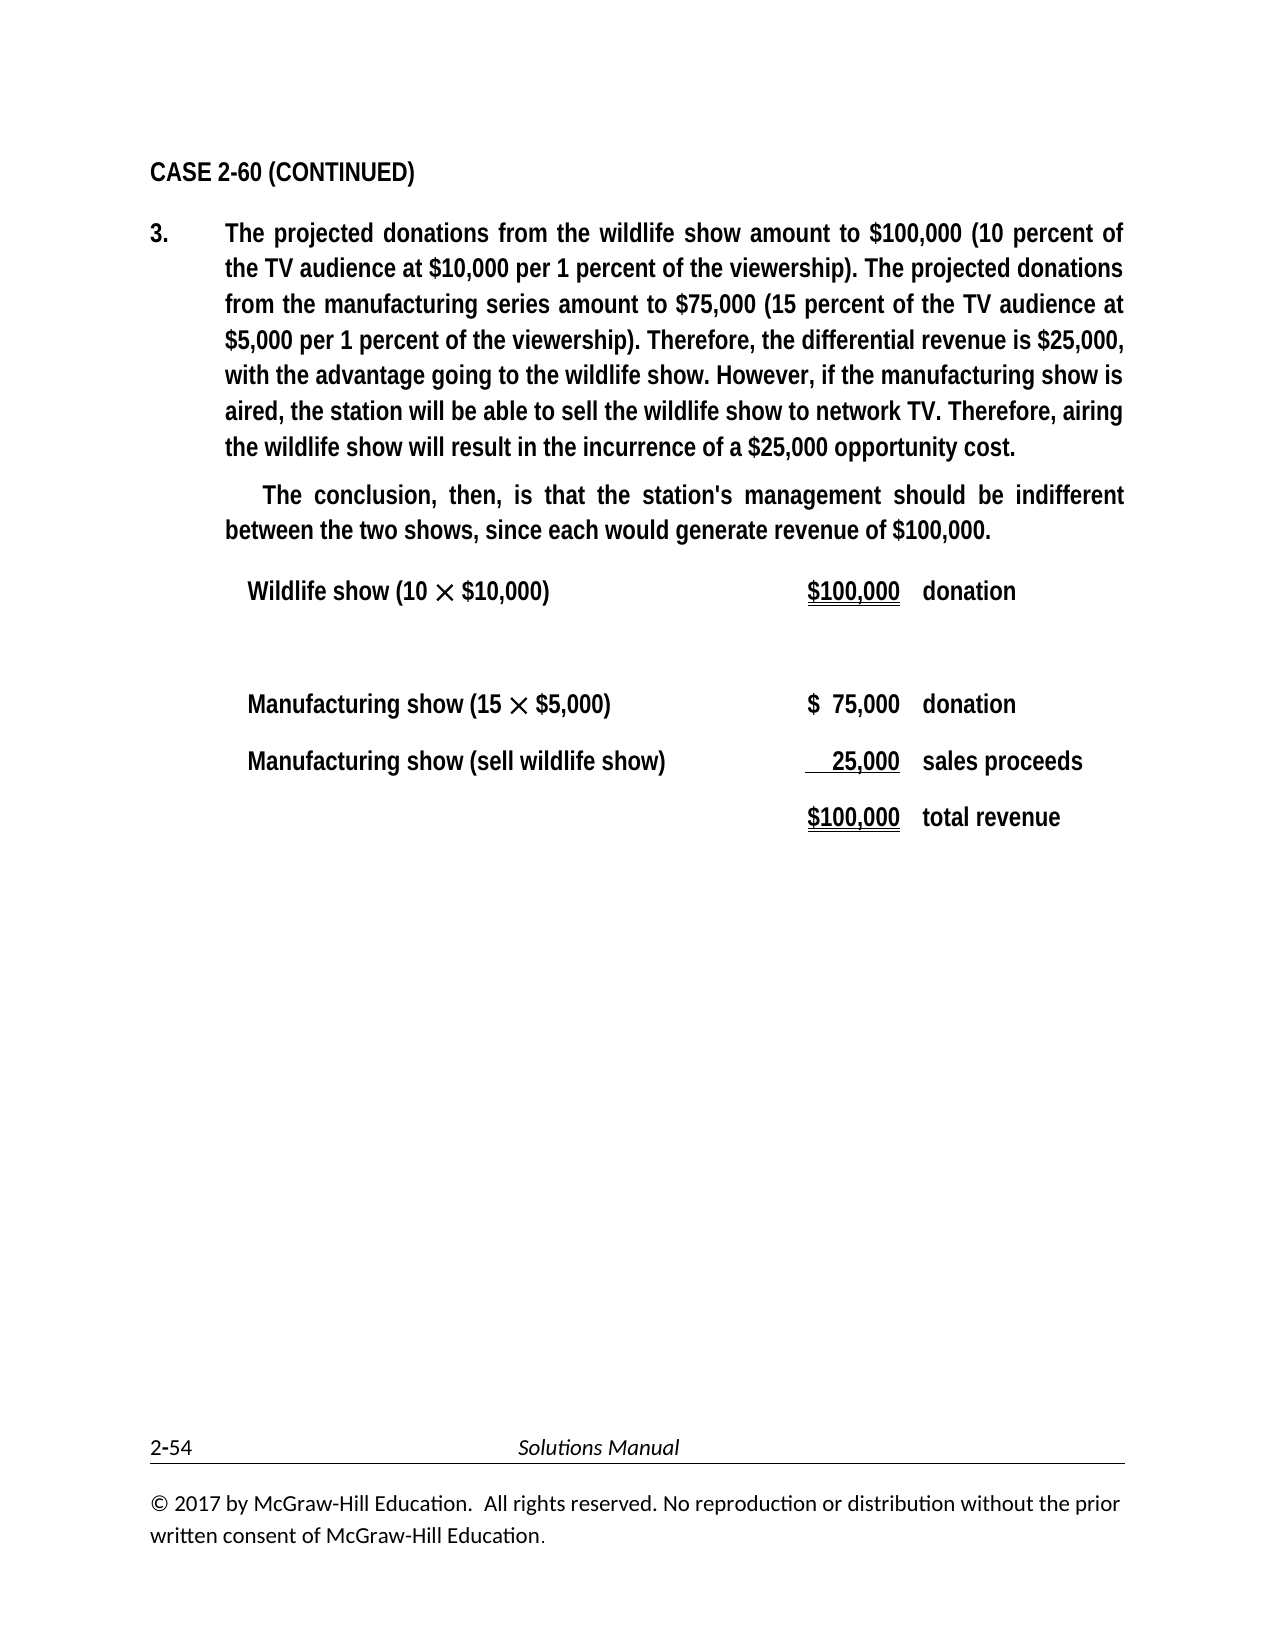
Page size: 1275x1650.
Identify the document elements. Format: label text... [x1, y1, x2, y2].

text 3. The projected donations from the wildlife show amount to $100,000 (10 percent of the TV audience at $10,000 per 1 percent of the viewership). The projected donations from the manufacturing series amount to $75,000 (15 percent of the TV audience at $5,000 per 1 percent of the viewership). Therefore, the differential revenue is $25,000, with the advantage going to the wildlife show. However, if the manufacturing show is aired, the station will be able to sell the wildlife show to network TV. Therefore, airing the wildlife show will result in the incurrence of a $25,000 opportunity cost. [150, 217, 1125, 462]
text The conclusion, then, is that the station's management should be indifferent between the two shows, since each would generate revenue of $100,000. [150, 479, 1125, 545]
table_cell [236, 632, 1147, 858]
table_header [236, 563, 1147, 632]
subtitle Case 2-60 (Continued) [150, 156, 1125, 187]
